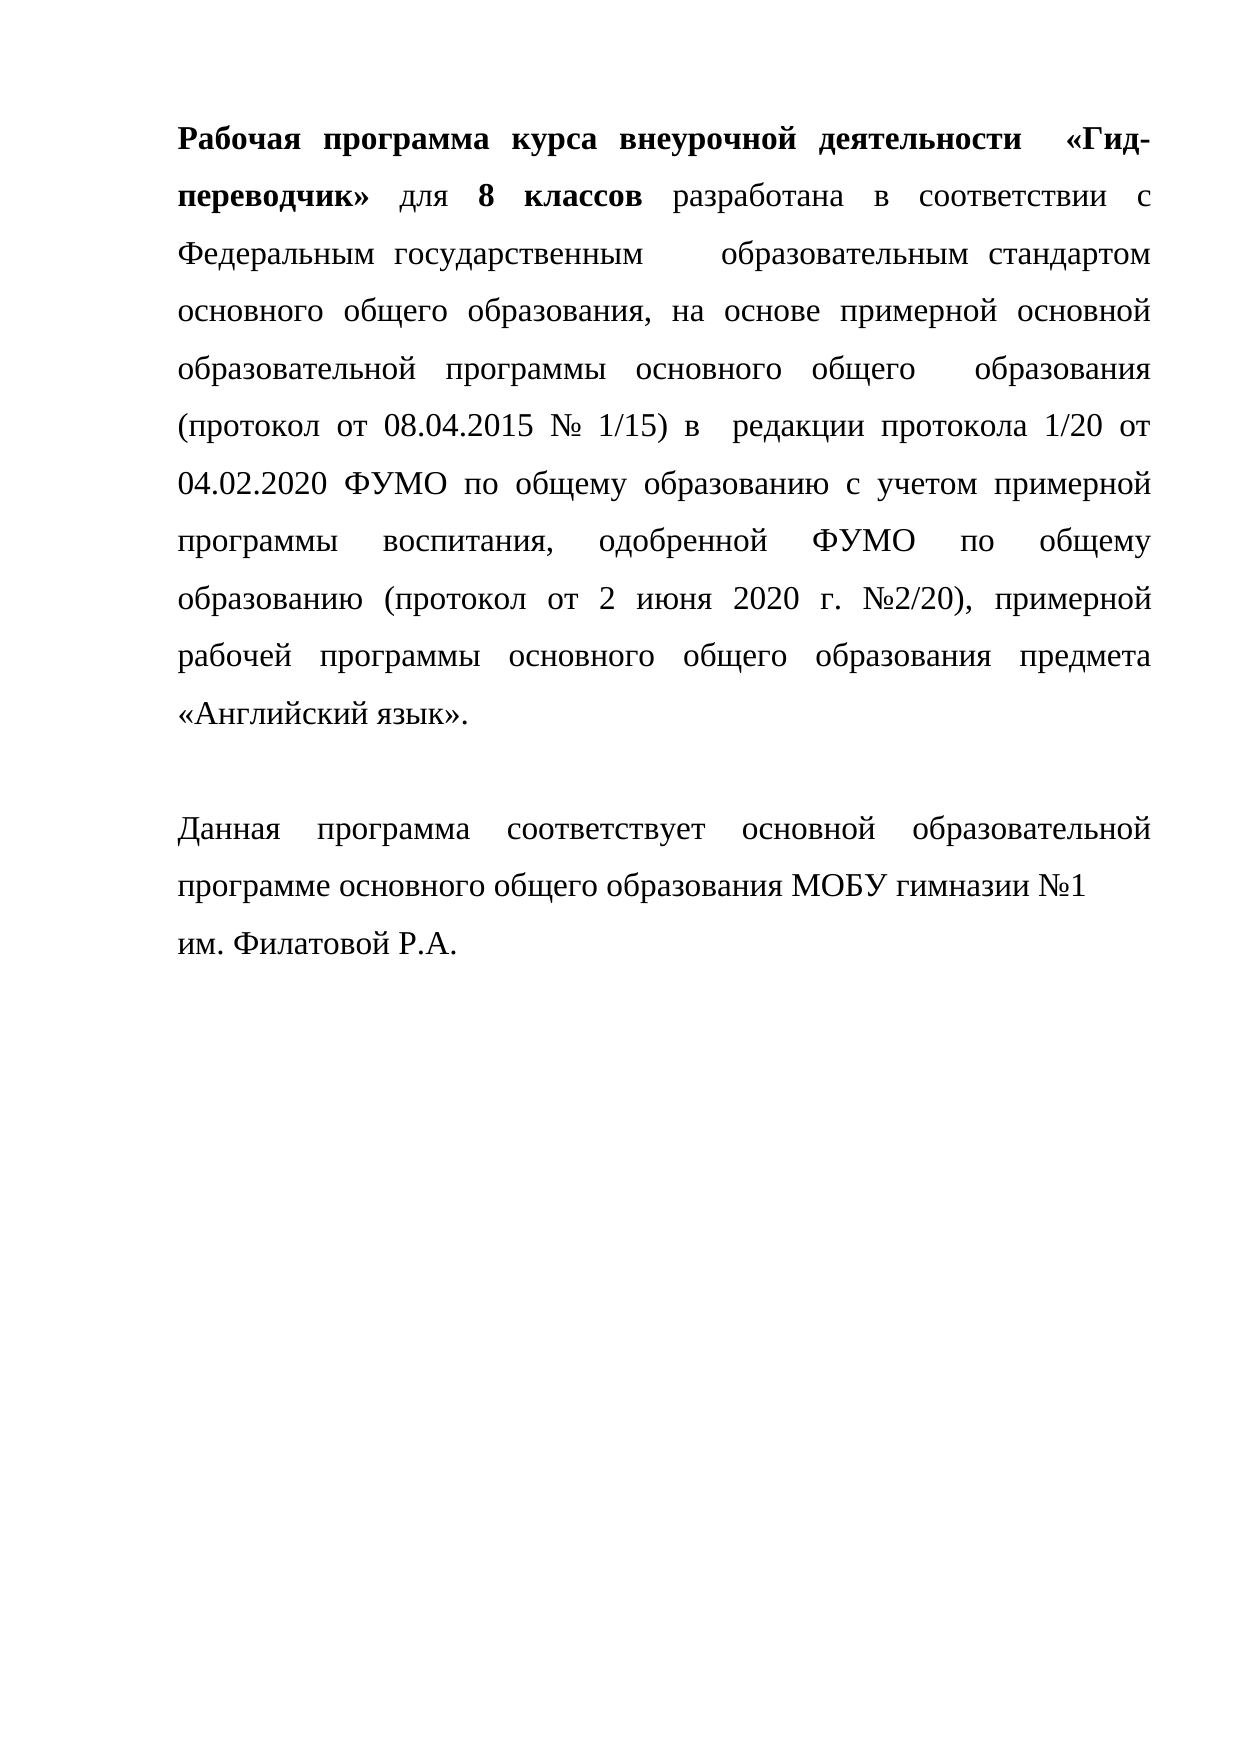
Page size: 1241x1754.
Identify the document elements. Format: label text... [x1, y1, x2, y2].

text Рабочая программа курса внеурочной деятельности «Гид-переводчик» для 8 классов разработана в соответствии с Федеральным государственным образовательным стандартом основного общего образования, на основе примерной основной образовательной программы основного общего образования (протокол от 08.04.2015 № 1/15) в редакции протокола 1/20 от 04.02.2020 ФУМО по общему образованию с учетом примерной программы воспитания, одобренной ФУМО по общему образованию (протокол от 2 июня 2020 г. №2/20), примерной рабочей программы основного общего образования предмета «Английский язык». [177, 118, 1152, 731]
text им. Филатовой Р.А. [177, 923, 1152, 961]
text Данная программа соответствует основной образовательной программе основного общего образования МОБУ гимназии №1 [177, 808, 1152, 904]
